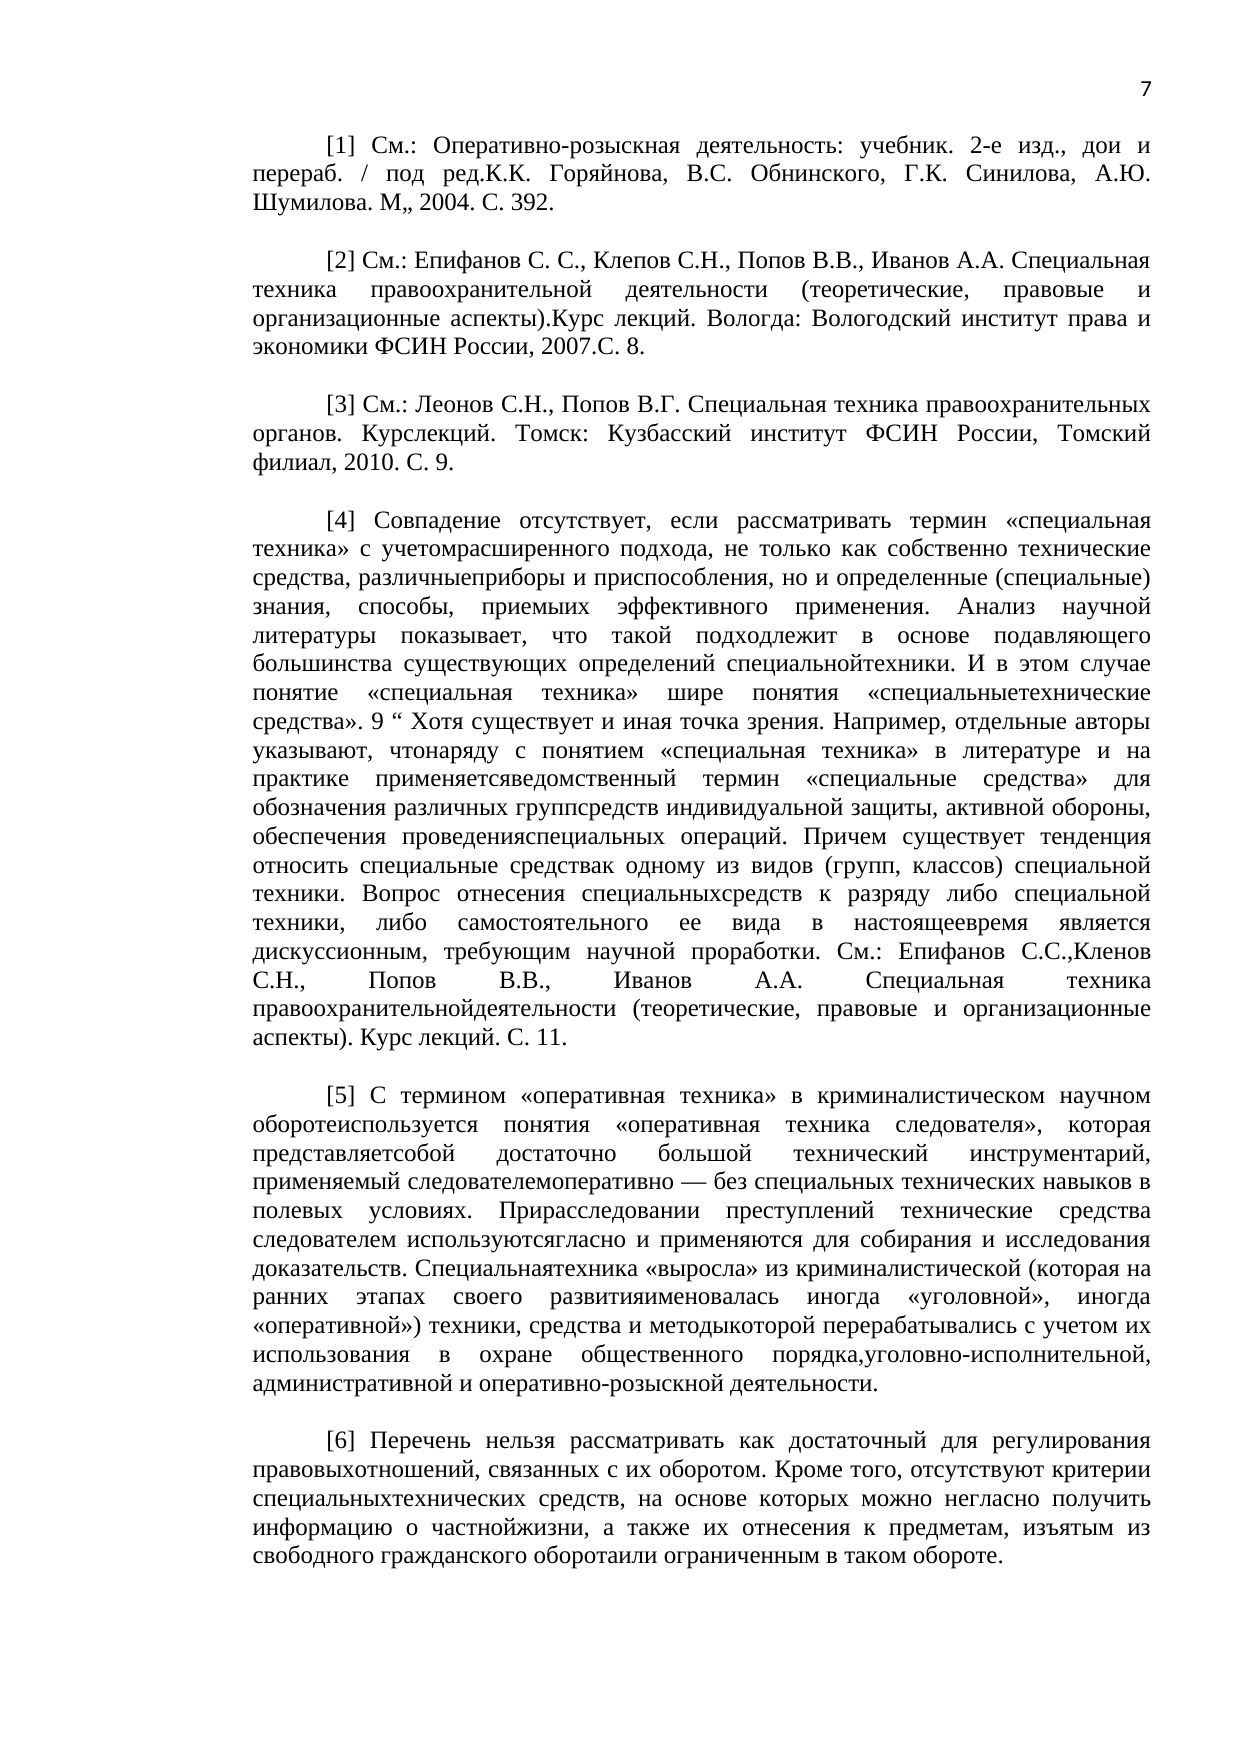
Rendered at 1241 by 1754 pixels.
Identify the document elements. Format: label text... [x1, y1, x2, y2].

text [2] См.: Епифанов С. С., Клепов С.Н., Попов В.В., Иванов А.А. Специальная техника правоохранительной деятельности (теоретические, правовые и организационные аспекты).Курс лекций. Вологда: Вологодский институт права и экономики ФСИН России, 2007.С. 8. [252, 245, 1152, 360]
text [4] Совпадение отсутствует, если рассматривать термин «специальная техника» с учетомрасширенного подхода, не только как собственно технические средства, различныеприборы и приспособления, но и определенные (специальные) знания, способы, приемыих эффективного применения. Анализ научной литературы показывает, что такой подходлежит в основе подавляющего большинства существующих определений специальнойтехники. И в этом случае понятие «специальная техника» шире понятия «специальныетехнические средства». 9 “ Хотя существует и иная точка зрения. Например, отдельные авторы указывают, чтонаряду с понятием «специальная техника» в литературе и на практике применяетсяведомственный термин «специальные средства» для обозначения различных группсредств индивидуальной защиты, активной обороны, обеспечения проведенияспециальных операций. Причем существует тенденция относить специальные средствак одному из видов (групп, классов) специальной техники. Вопрос отнесения специальныхсредств к разряду либо специальной техники, либо самостоятельного ее вида в настоящеевремя является дискуссионным, требующим научной проработки. См.: Епифанов С.С.,Кленов С.Н., Попов В.В., Иванов А.А. Специальная техника правоохранительнойдеятельности (теоретические, правовые и организационные аспекты). Курс лекций. С. 11. [252, 505, 1152, 1051]
text [6] Перечень нельзя рассматривать как достаточный для регулирования правовыхотношений, связанных с их оборотом. Кроме того, отсутствуют критерии специальныхтехнических средств, на основе которых можно негласно получить информацию о частнойжизни, а также их отнесения к предметам, изъятым из свободного гражданского оборотаили ограниченным в таком обороте. [252, 1426, 1152, 1569]
text [5] С термином «оперативная техника» в криминалистическом научном оборотеиспользуется понятия «оперативная техника следователя», которая представляетсобой достаточно большой технический инструментарий, применяемый следователемоперативно — без специальных технических навыков в полевых условиях. Прирасследовании преступлений технические средства следователем используютсягласно и применяются для собирания и исследования доказательств. Специальнаятехника «выросла» из криминалистической (которая на ранних этапах своего развитияименовалась иногда «уголовной», иногда «оперативной») техники, средства и методыкоторой перерабатывались с учетом их использования в охране общественного порядка,уголовно-исполнительной, административной и оперативно-розыскной деятельности. [252, 1080, 1152, 1396]
text [1] См.: Оперативно-розыскная деятельность: учебник. 2-е изд., дои и перераб. / под ред.К.К. Горяйнова, В.С. Обнинского, Г.К. Синилова, А.Ю. Шумилова. М„ 2004. С. 392. [252, 130, 1152, 216]
text [3] См.: Леонов С.Н., Попов В.Г. Специальная техника правоохранительных органов. Курслекций. Томск: Кузбасский институт ФСИН России, Томский филиал, 2010. С. 9. [252, 389, 1152, 476]
